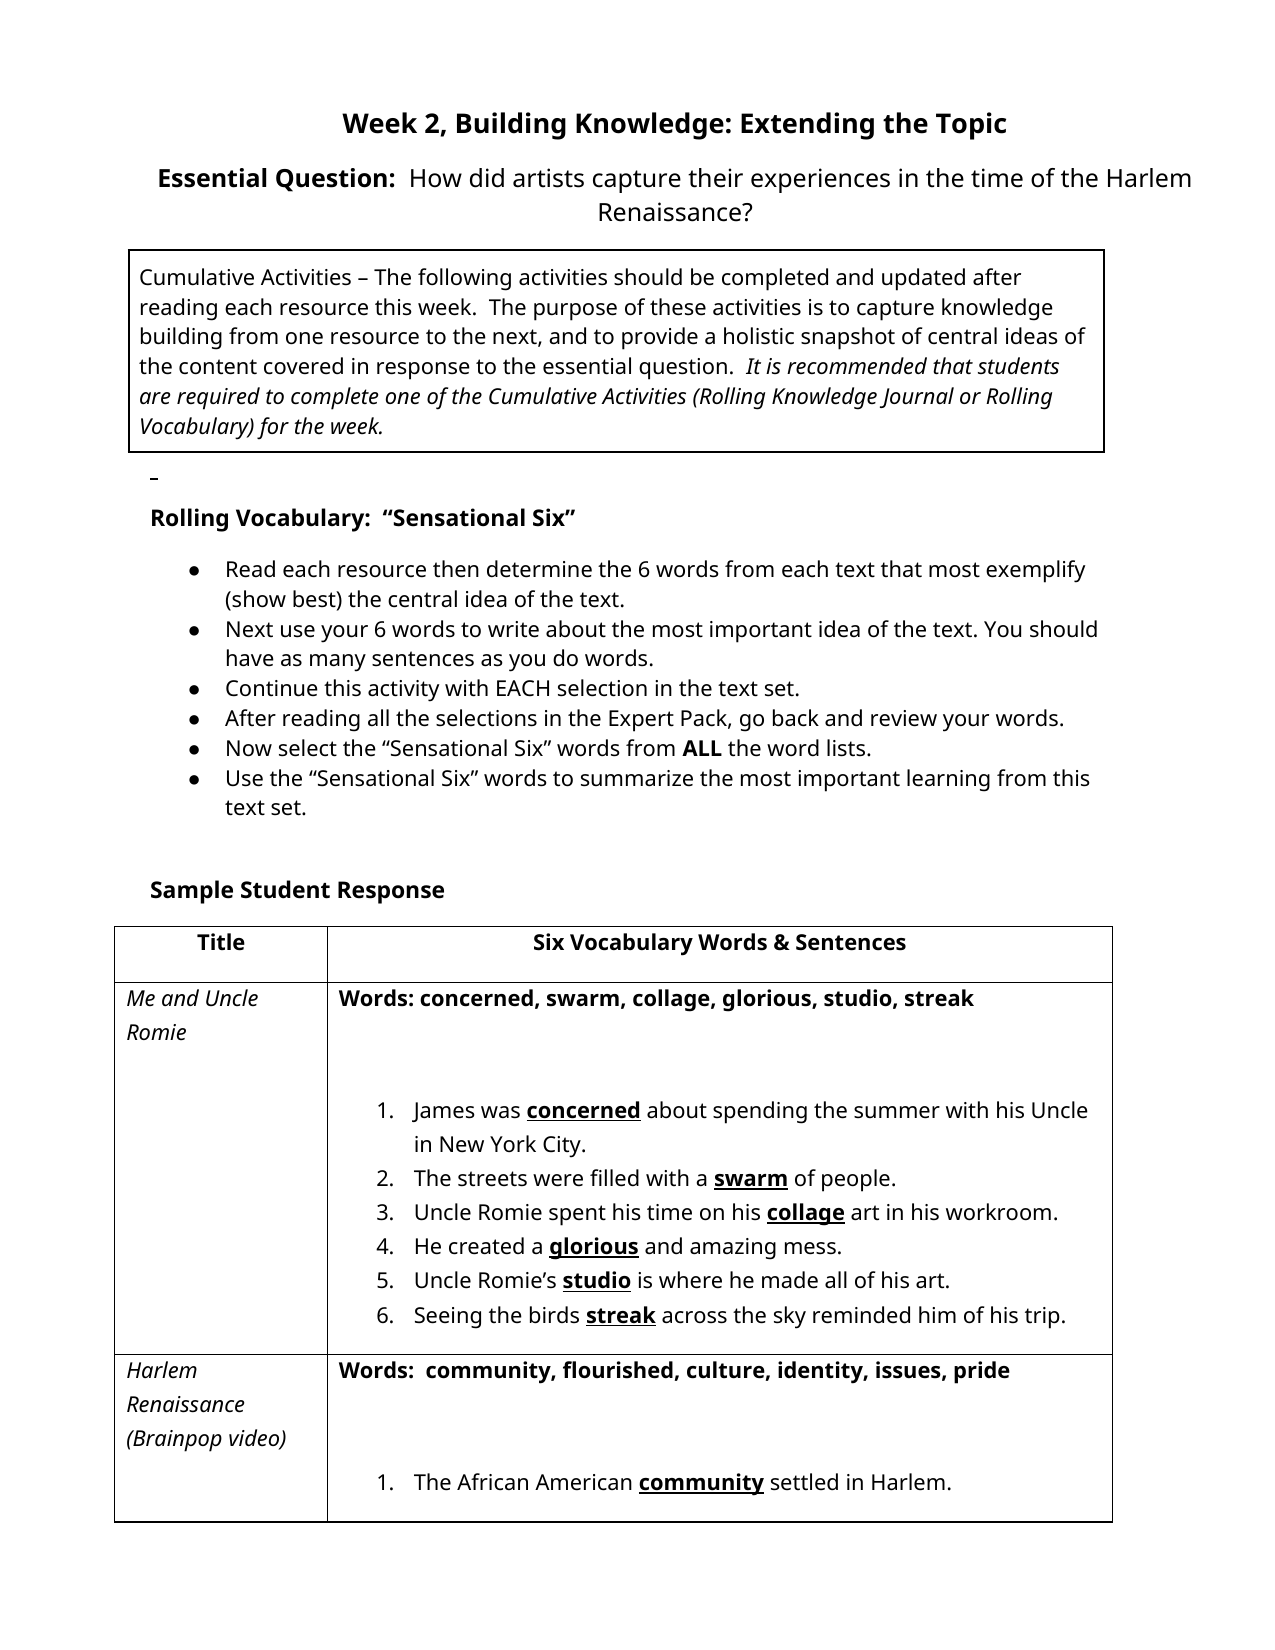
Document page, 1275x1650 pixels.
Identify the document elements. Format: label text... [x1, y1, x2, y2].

table_header Six Vocabulary Words & Sentences [328, 927, 1112, 982]
text Sample Student Response [150, 874, 1125, 905]
list Continue this activity with EACH selection in the text set. [187, 673, 1125, 703]
text Week 2, Building Knowledge: Extending the Topic [150, 105, 1200, 142]
table_header Cumulative Activities – The following activities should be completed and updated after reading each resource this week. The purpose of these activities is to capture knowledge building from one resource to the next, and to provide a holistic snapshot of central ideas of the content covered in response to the essential question. It is recommended that students are required to complete one of the Cumulative Activities (Rolling Knowledge Journal or Rolling Vocabulary) for the week. [130, 251, 1103, 451]
list Read each resource then determine the 6 words from each text that most exemplify (show best) the central idea of the text. [187, 554, 1125, 613]
list After reading all the selections in the Expert Pack, go back and review your words. [187, 703, 1125, 733]
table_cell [328, 1355, 1112, 1521]
table_cell Me and Uncle Romie [115, 983, 327, 1354]
text Rolling Vocabulary: “Sensational Six” [150, 502, 1125, 533]
table_header Title [115, 927, 327, 982]
text Essential Question: How did artists capture their experiences in the time of the Harlem Renaissance? [150, 160, 1200, 228]
list Use the “Sensational Six” words to summarize the most important learning from this text set. [187, 762, 1125, 822]
table_cell Words: concerned, swarm, collage, glorious, studio, streak James was concerned about spending the summer with his Uncle in New York City. The streets were filled with a swarm of people. Uncle Romie spent his time on his collage art in his workroom. He created a glorious and amazing mess. Uncle Romie’s studio is where he made all of his art. Seeing the birds streak across the sky reminded him of his trip. [328, 983, 1112, 1354]
list Now select the “Sensational Six” words from ALL the word lists. [187, 733, 1125, 762]
list Next use your 6 words to write about the most important idea of the text. You should have as many sentences as you do words. [187, 613, 1125, 673]
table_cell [115, 1355, 327, 1521]
